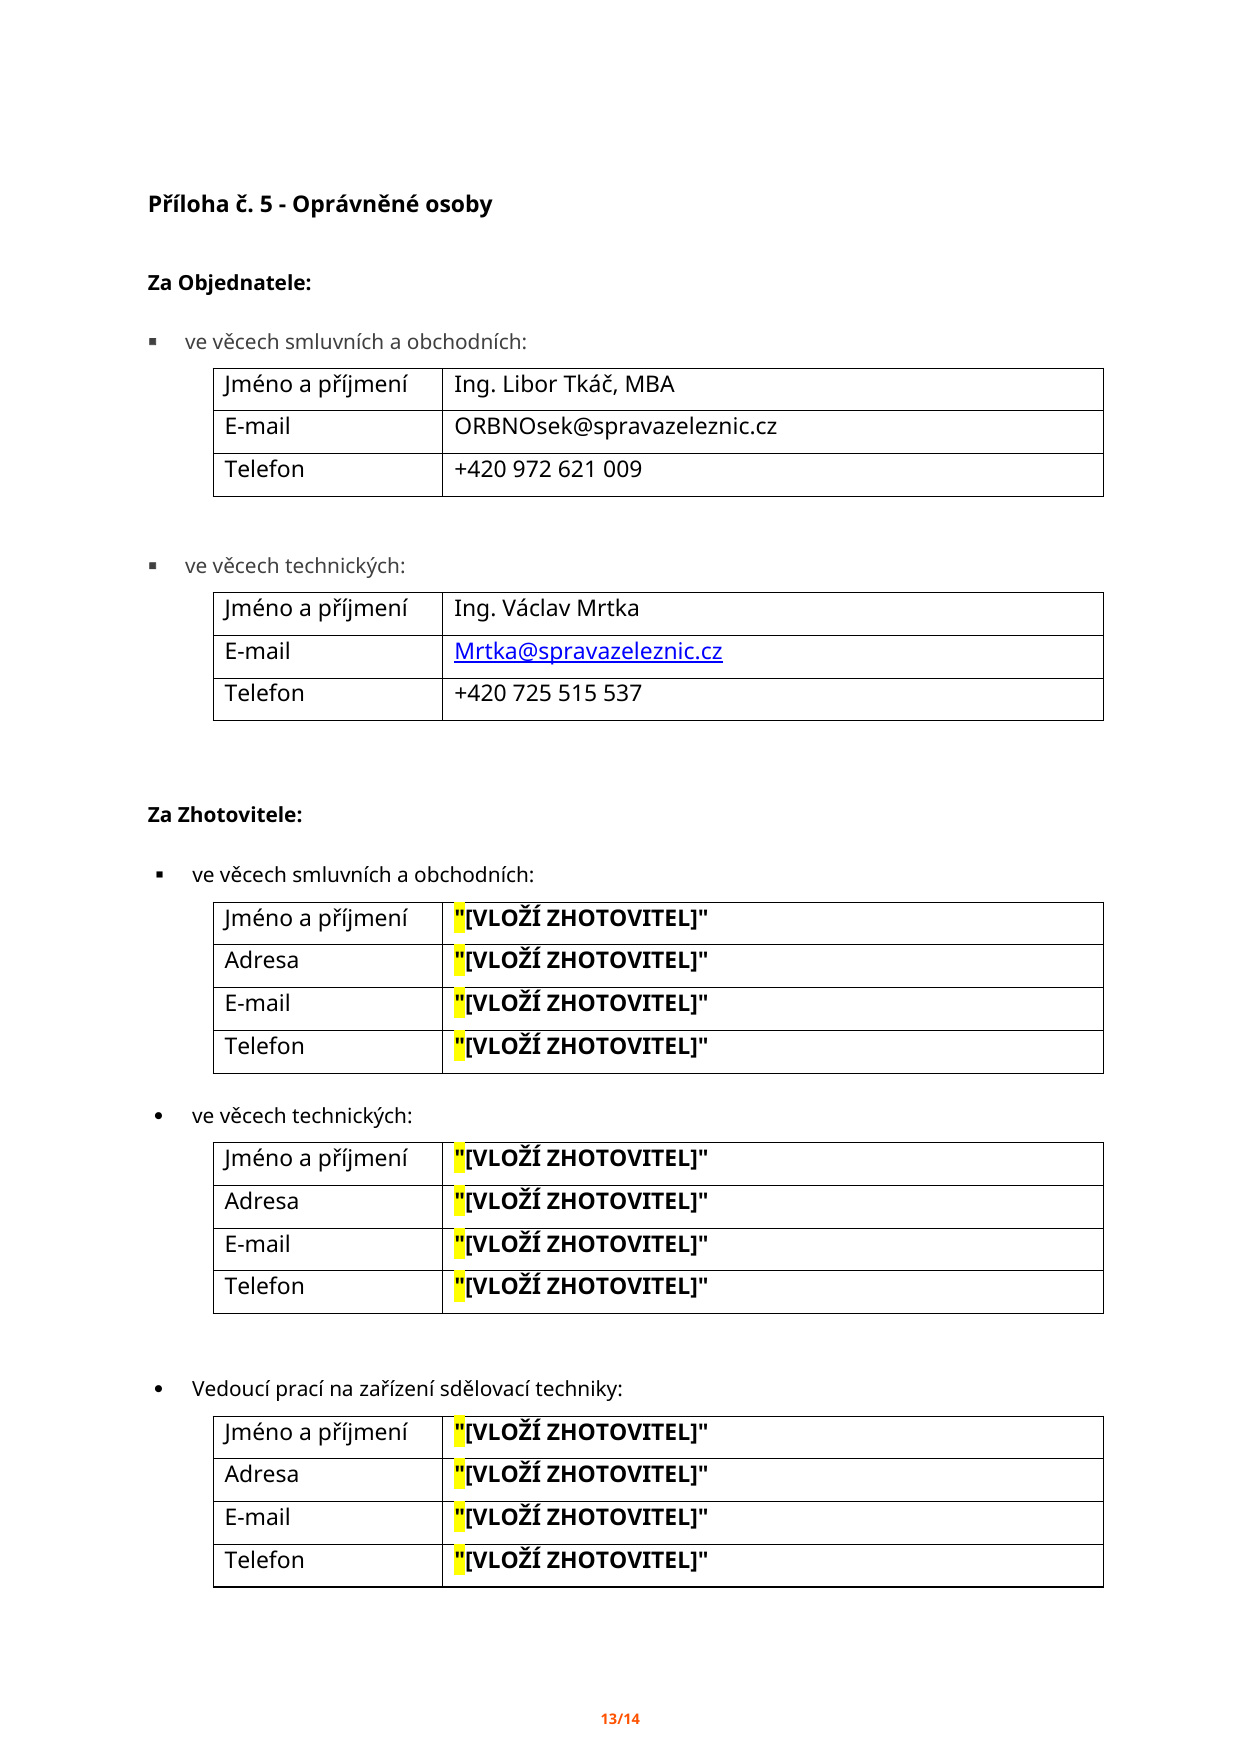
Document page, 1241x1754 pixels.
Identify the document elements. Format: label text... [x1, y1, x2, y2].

table_cell [443, 1229, 1103, 1270]
table_cell [443, 1502, 1103, 1544]
table_cell E-mail [214, 988, 442, 1030]
table_cell [443, 1031, 1103, 1072]
table_cell E-mail [214, 411, 442, 453]
table_cell Adresa [214, 945, 442, 987]
list ve věcech smluvních a obchodních: [154, 858, 1093, 889]
table_cell [443, 1271, 1103, 1313]
table_cell +420 972 621 009 [443, 454, 1103, 496]
table_header [443, 903, 1103, 944]
table_header [443, 1143, 1103, 1185]
table_cell Telefon [214, 454, 442, 496]
table_header Jméno a příjmení [214, 1143, 442, 1185]
table_header Ing. Libor Tkáč, MBA [443, 369, 1103, 410]
table_cell E-mail [214, 1229, 442, 1270]
table_cell [443, 988, 1103, 1030]
table_cell Adresa [214, 1186, 442, 1228]
table_header Jméno a příjmení [214, 369, 442, 410]
table_cell Telefon [214, 1031, 442, 1072]
subtitle ve věcech smluvních a obchodních: [148, 326, 1093, 355]
subtitle ve věcech technických: [148, 550, 1093, 579]
list ve věcech technických: [155, 1098, 1093, 1130]
table_cell E-mail [214, 1502, 442, 1544]
table_cell Telefon [214, 1545, 442, 1586]
table_header Jméno a příjmení [214, 593, 442, 635]
text Za Zhotovitele: [148, 800, 1093, 829]
table_cell [443, 1186, 1103, 1228]
table_header Ing. Václav Mrtka [443, 593, 1103, 635]
table_cell E-mail [214, 636, 442, 677]
table_cell [443, 1459, 1103, 1501]
table_cell ORBNOsek@spravazeleznic.cz [443, 411, 1103, 453]
table_cell Adresa [214, 1459, 442, 1501]
table_header Jméno a příjmení [214, 903, 442, 944]
table_cell Mrtka@spravazeleznic.cz [443, 636, 1103, 677]
table_header [443, 1417, 1103, 1458]
table_cell Telefon [214, 1271, 442, 1313]
table_cell [443, 945, 1103, 987]
table_header Jméno a příjmení [214, 1417, 442, 1458]
table_cell [443, 1545, 1103, 1586]
text Příloha č. 5 - Oprávněné osoby [148, 189, 1093, 218]
text Za Objednatele: [148, 268, 1093, 297]
list Vedoucí prací na zařízení sdělovací techniky: [155, 1372, 1093, 1403]
table_cell +420 725 515 537 [443, 679, 1103, 720]
table_cell Telefon [214, 679, 442, 720]
